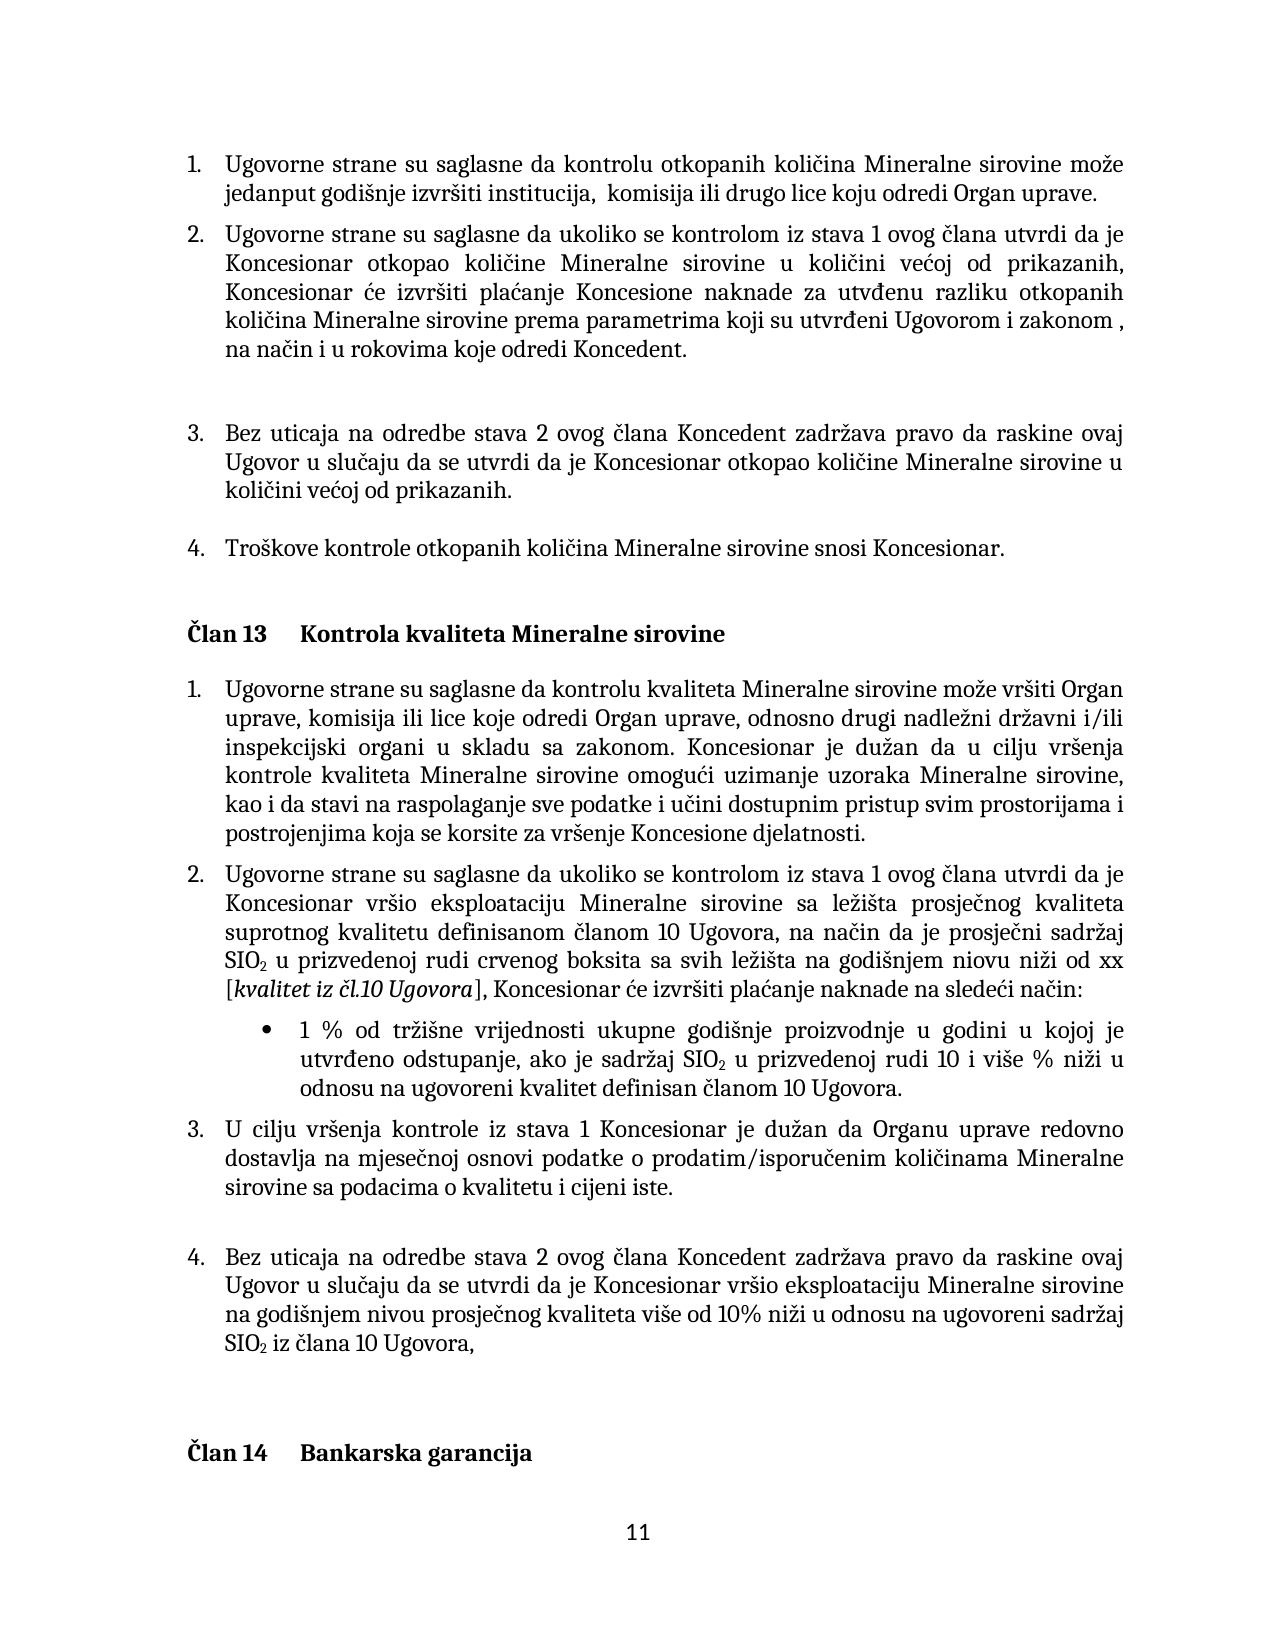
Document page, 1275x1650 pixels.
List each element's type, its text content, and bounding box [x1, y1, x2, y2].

list Ugovorne strane su saglasne da kontrolu kvaliteta Mineralne sirovine može vršiti Organ uprave, komisija ili lice koje odredi Organ uprave, odnosno drugi nadležni državni i/ili inspekcijski organi u skladu sa zakonom. Koncesionar je dužan da u cilju vršenja kontrole kvaliteta Mineralne sirovine omogući uzimanje uzoraka Mineralne sirovine, kao i da stavi na raspolaganje sve podatke i učini dostupnim pristup svim prostorijama i postrojenjima koja se korsite za vršenje Koncesione djelatnosti. [187, 675, 1125, 848]
list Ugovorne strane su saglasne da ukoliko se kontrolom iz stava 1 ovog člana utvrdi da je Koncesionar vršio eksploataciju Mineralne sirovine sa ležišta prosječnog kvaliteta suprotnog kvalitetu definisanom članom 10 Ugovora, na način da je prosječni sadržaj SIO2 u prizvedenoj rudi crvenog boksita sa svih ležišta na godišnjem niovu niži od xx [kvalitet iz čl.10 Ugovora], Koncesionar će izvršiti plaćanje naknade na sledeći način: [187, 860, 1125, 1004]
list Bankarska garancija [187, 1439, 1125, 1468]
list Bez uticaja na odredbe stava 2 ovog člana Koncedent zadržava pravo da raskine ovaj Ugovor u slučaju da se utvrdi da je Koncesionar vršio eksploataciju Mineralne sirovine na godišnjem nivou prosječnog kvaliteta više od 10% niži u odnosu na ugovoreni sadržaj SIO2 iz člana 10 Ugovora, [187, 1243, 1125, 1358]
list 1 % od tržišne vrijednosti ukupne godišnje proizvodnje u godini u kojoj je utvrđeno odstupanje, ako je sadržaj SIO2 u prizvedenoj rudi 10 i više % niži u odnosu na ugovoreni kvalitet definisan članom 10 Ugovora. [262, 1016, 1125, 1103]
list Kontrola kvaliteta Mineralne sirovine [187, 620, 1125, 649]
list Bez uticaja na odredbe stava 2 ovog člana Koncedent zadržava pravo da raskine ovaj Ugovor u slučaju da se utvrdi da je Koncesionar otkopao količine Mineralne sirovine u količini većoj od prikazanih. [187, 419, 1125, 505]
list Ugovorne strane su saglasne da kontrolu otkopanih količina Mineralne sirovine može jedanput godišnje izvršiti institucija, komisija ili drugo lice koju odredi Organ uprave. [187, 150, 1125, 207]
list U cilju vršenja kontrole iz stava 1 Koncesionar je dužan da Organu uprave redovno dostavlja na mjesečnoj osnovi podatke o prodatim/isporučenim količinama Mineralne sirovine sa podacima o kvalitetu i cijeni iste. [187, 1115, 1125, 1201]
list Ugovorne strane su saglasne da ukoliko se kontrolom iz stava 1 ovog člana utvrdi da je Koncesionar otkopao količine Mineralne sirovine u količini većoj od prikazanih, Koncesionar će izvršiti plaćanje Koncesione naknade za utvđenu razliku otkopanih količina Mineralne sirovine prema parametrima koji su utvrđeni Ugovorom i zakonom , na način i u rokovima koje odredi Koncedent. [187, 220, 1125, 364]
list Troškove kontrole otkopanih količina Mineralne sirovine snosi Koncesionar. [187, 534, 1125, 563]
